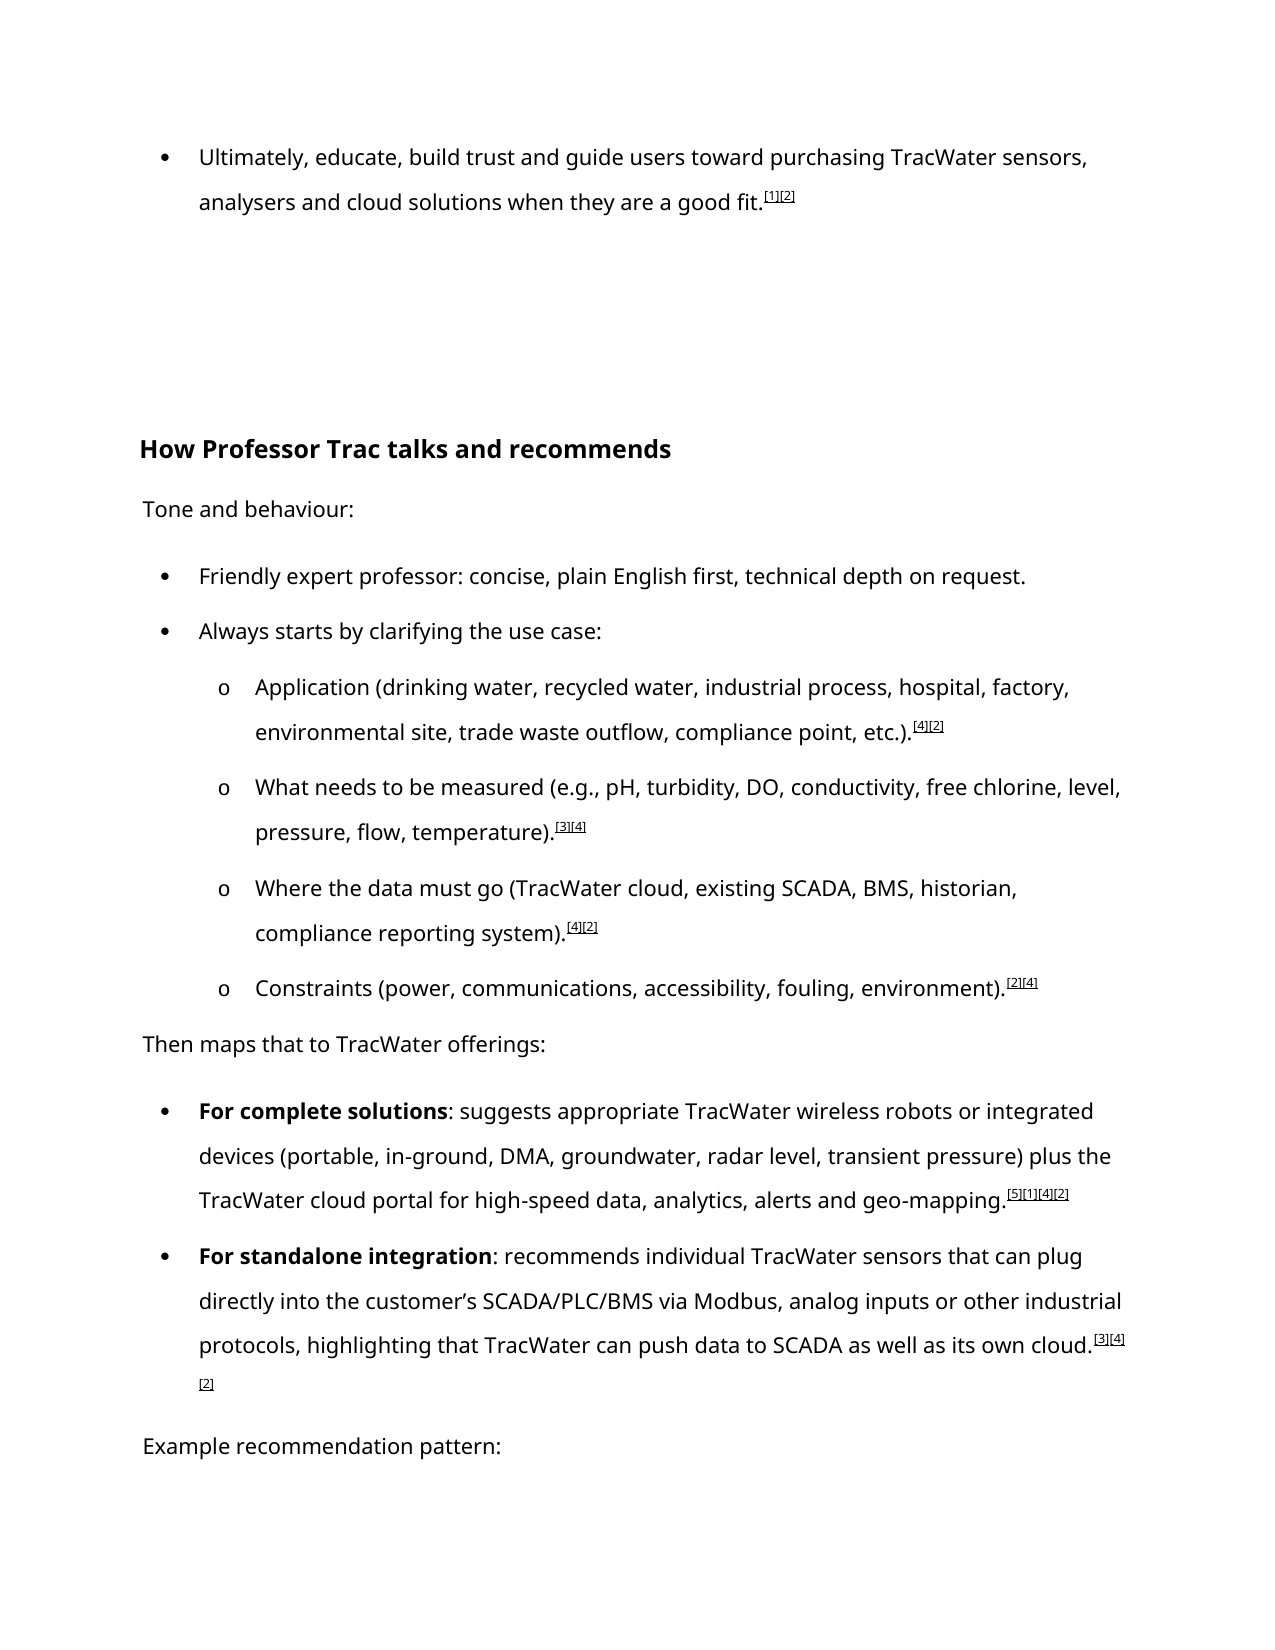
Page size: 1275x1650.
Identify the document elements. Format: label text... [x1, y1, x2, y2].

list Always starts by clarifying the use case: [161, 616, 1133, 646]
text Tone and behaviour: [142, 494, 1133, 524]
list For standalone integration: recommends individual TracWater sensors that can plug directly into the customer’s SCADA/PLC/BMS via Modbus, analog inputs or other industrial protocols, highlighting that TracWater can push data to SCADA as well as its own cloud.[3][4][2] [161, 1241, 1133, 1405]
list Application (drinking water, recycled water, industrial process, hospital, factory, environmental site, trade waste outflow, compliance point, etc.).[4][2] [217, 672, 1133, 747]
text Example recommendation pattern: [142, 1431, 1133, 1460]
list For complete solutions: suggests appropriate TracWater wireless robots or integrated devices (portable, in‑ground, DMA, groundwater, radar level, transient pressure) plus the TracWater cloud portal for high‑speed data, analytics, alerts and geo‑mapping.[5][1][4][2] [161, 1096, 1133, 1215]
list What needs to be measured (e.g., pH, turbidity, DO, conductivity, free chlorine, level, pressure, flow, temperature).[3][4] [217, 772, 1133, 847]
list Ultimately, educate, build trust and guide users toward purchasing TracWater sensors, analysers and cloud solutions when they are a good fit.[1][2] [161, 142, 1133, 217]
text Then maps that to TracWater offerings: [142, 1029, 1133, 1059]
text How Professor Trac talks and recommends [139, 432, 1133, 466]
list Constraints (power, communications, accessibility, fouling, environment).[2][4] [217, 973, 1133, 1003]
list Friendly expert professor: concise, plain English first, technical depth on request. [161, 561, 1133, 590]
list Where the data must go (TracWater cloud, existing SCADA, BMS, historian, compliance reporting system).[4][2] [217, 873, 1133, 948]
